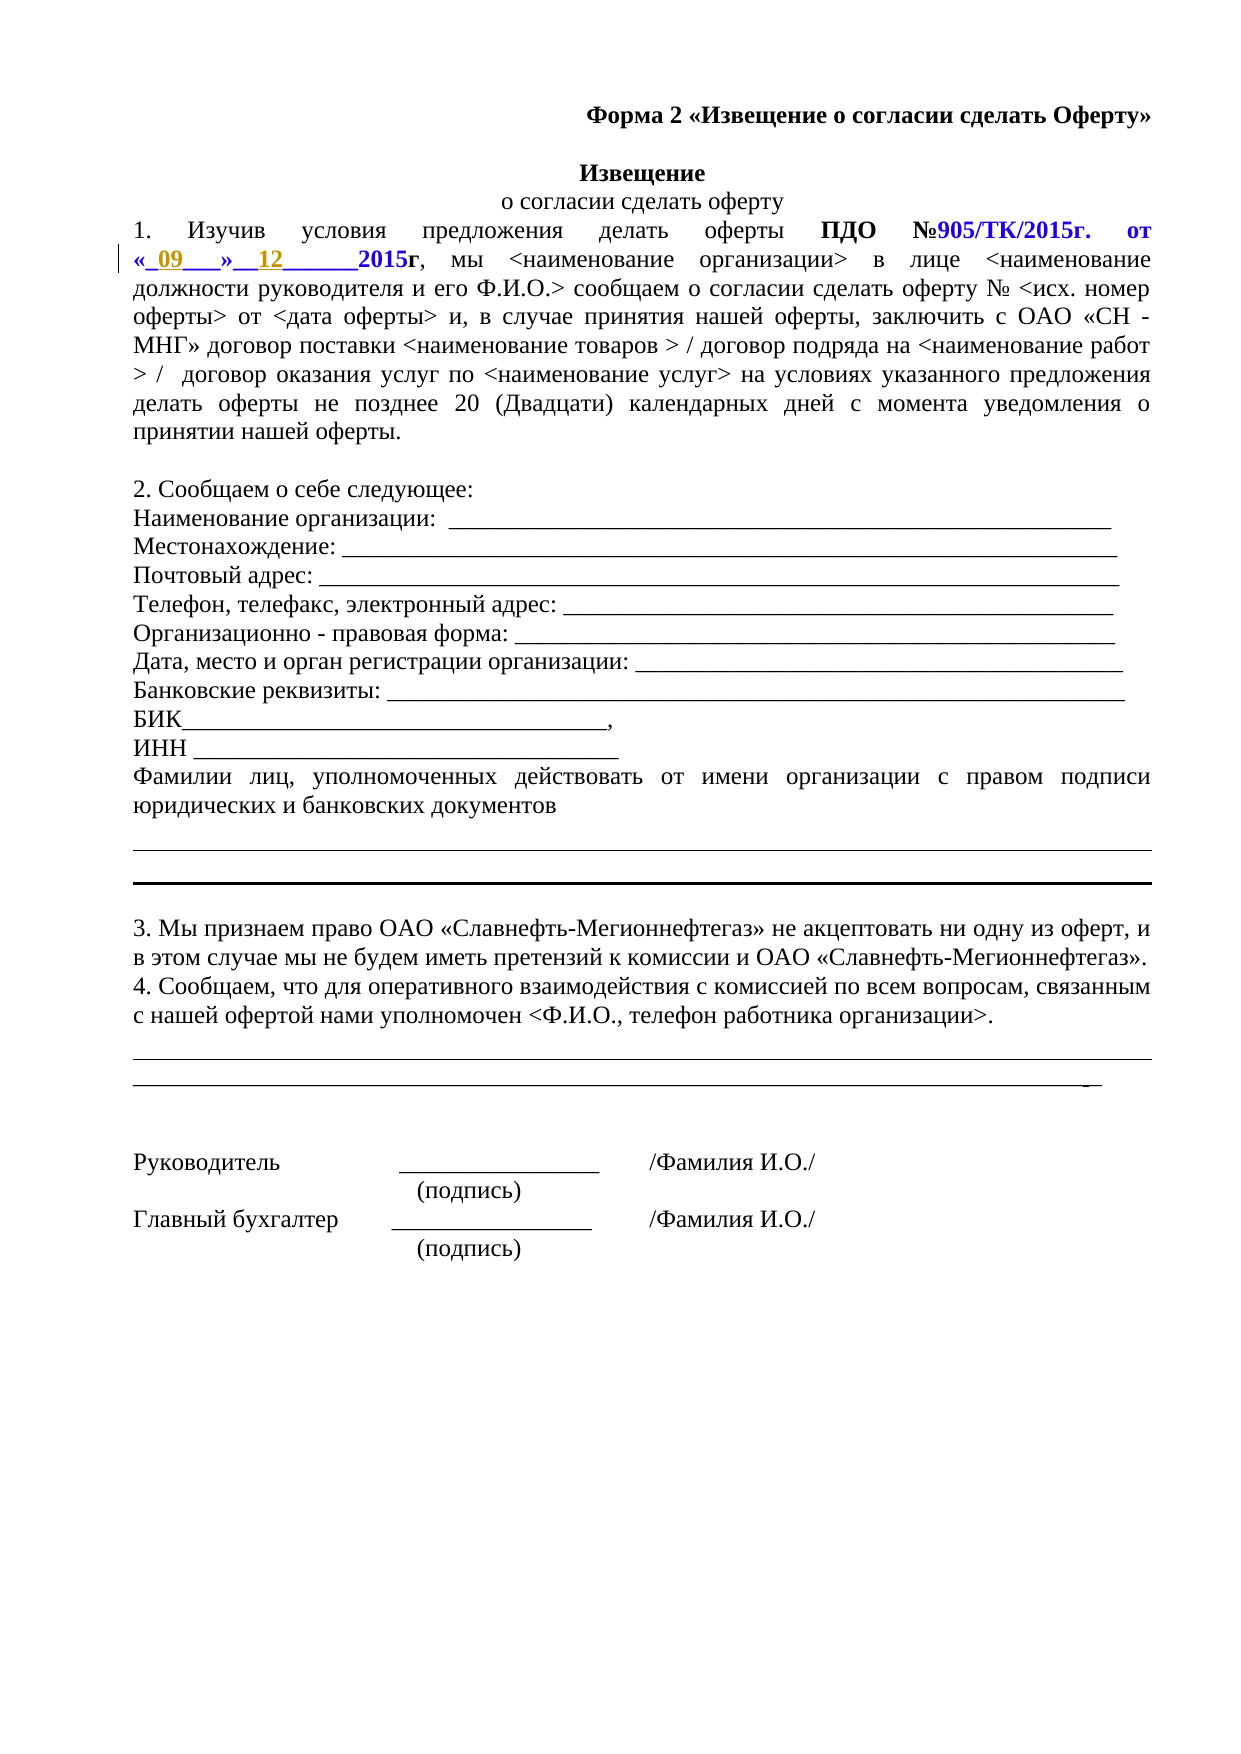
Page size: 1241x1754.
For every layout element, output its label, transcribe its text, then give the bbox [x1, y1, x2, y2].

text Извещение [133, 158, 1152, 186]
text 3. Мы признаем право ОАО «Славнефть-Мегионнефтегаз» не акцептовать ни одну из оферт, и в этом случае мы не будем иметь претензий к комиссии и ОАО «Славнефть-Мегионнефтегаз». [133, 913, 1152, 971]
text БИК__________________________________, [133, 704, 1152, 733]
text 1. Изучив условия предложения делать оферты ПДО №905/ТК/2015г. от «____»________2015г, мы <наименование организации> в лице <наименование должности руководителя и его Ф.И.О.> сообщаем о согласии сделать оферту № <исх. номер оферты> от <дата оферты> и, в случае принятия нашей оферты, заключить с ОАО «СН - МНГ» договор поставки <наименование товаров > / договор подряда на <наименование работ > / договор оказания услуг по <наименование услуг> на условиях указанного предложения делать оферты не позднее 20 (Двадцати) календарных дней с момента уведомления о принятии нашей оферты. [133, 215, 1152, 445]
text Местонахождение: ______________________________________________________________ [133, 531, 1152, 560]
text Наименование организации: _____________________________________________________ [133, 503, 1152, 531]
text 2. Сообщаем о себе следующее: [133, 474, 1152, 503]
text (подпись) [133, 1175, 1152, 1204]
text Банковские реквизиты: ___________________________________________________________ [133, 675, 1152, 704]
text Телефон, телефакс, электронный адрес: ____________________________________________ [133, 589, 1152, 618]
text Главный бухгалтер ________________ /Фамилия И.О./ [133, 1204, 1152, 1233]
text ИНН __________________________________ [133, 733, 1152, 761]
text Форма 2 «Извещение о согласии сделать Оферту» [133, 100, 1152, 129]
text (подпись) [133, 1233, 1152, 1262]
text 4. Сообщаем, что для оперативного взаимодействия с комиссией по всем вопросам, связанным с нашей офертой нами уполномочен <Ф.И.О., телефон работника организации>. [133, 971, 1152, 1028]
text ____________________________________________________________________________ _ [133, 1060, 1152, 1089]
text о согласии сделать оферту [133, 186, 1152, 215]
text Фамилии лиц, уполномоченных действовать от имени организации с правом подписи юридических и банковских документов [133, 761, 1152, 819]
text Руководитель ________________ /Фамилия И.О./ [133, 1147, 1152, 1175]
text Дата, место и орган регистрации организации: _______________________________________ [133, 646, 1152, 675]
text Почтовый адрес: ________________________________________________________________ [133, 560, 1152, 589]
text Организационно - правовая форма: ________________________________________________ [133, 618, 1152, 646]
